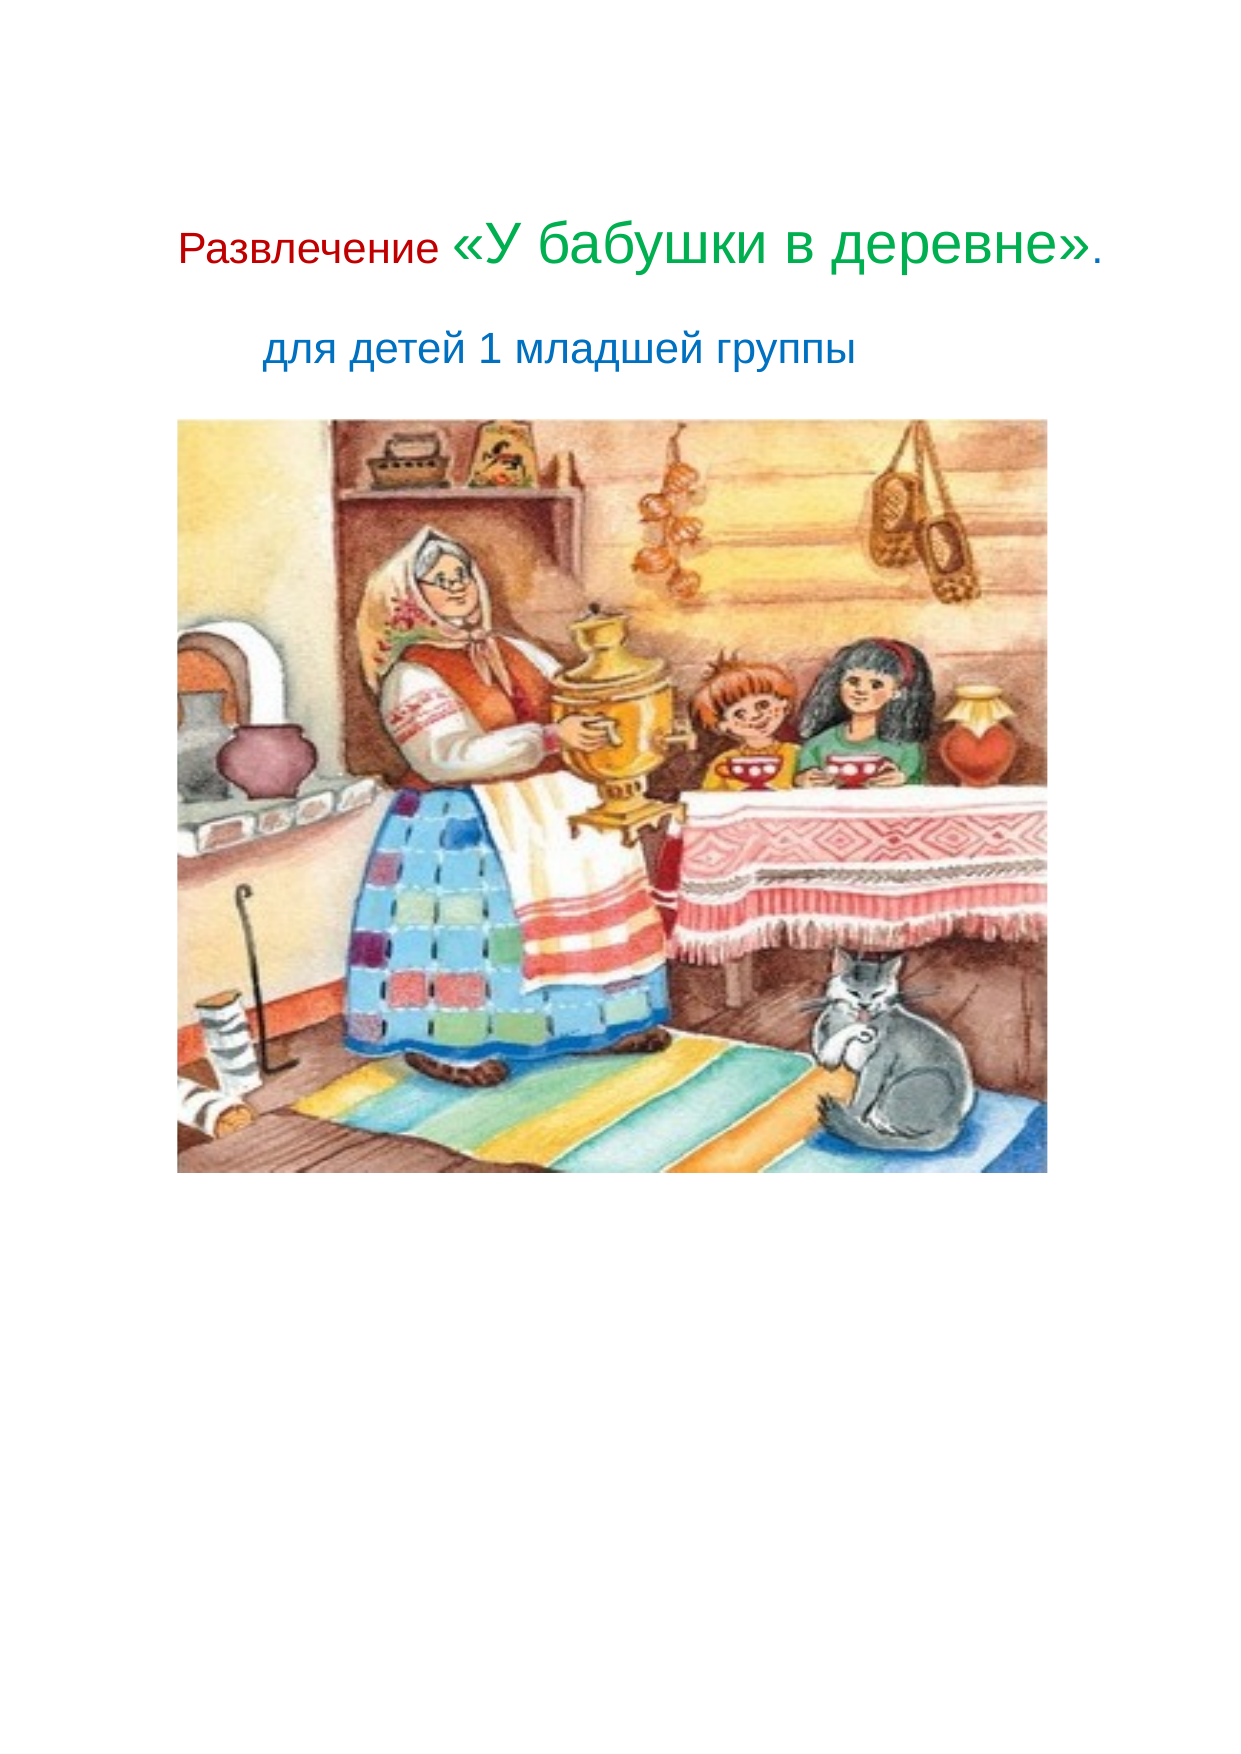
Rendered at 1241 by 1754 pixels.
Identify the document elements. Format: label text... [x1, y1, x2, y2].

text для детей 1 младшей группы [177, 323, 1152, 373]
text Развлечение «У бабушки в деревне». [177, 209, 1152, 276]
picture [177, 419, 1048, 1173]
